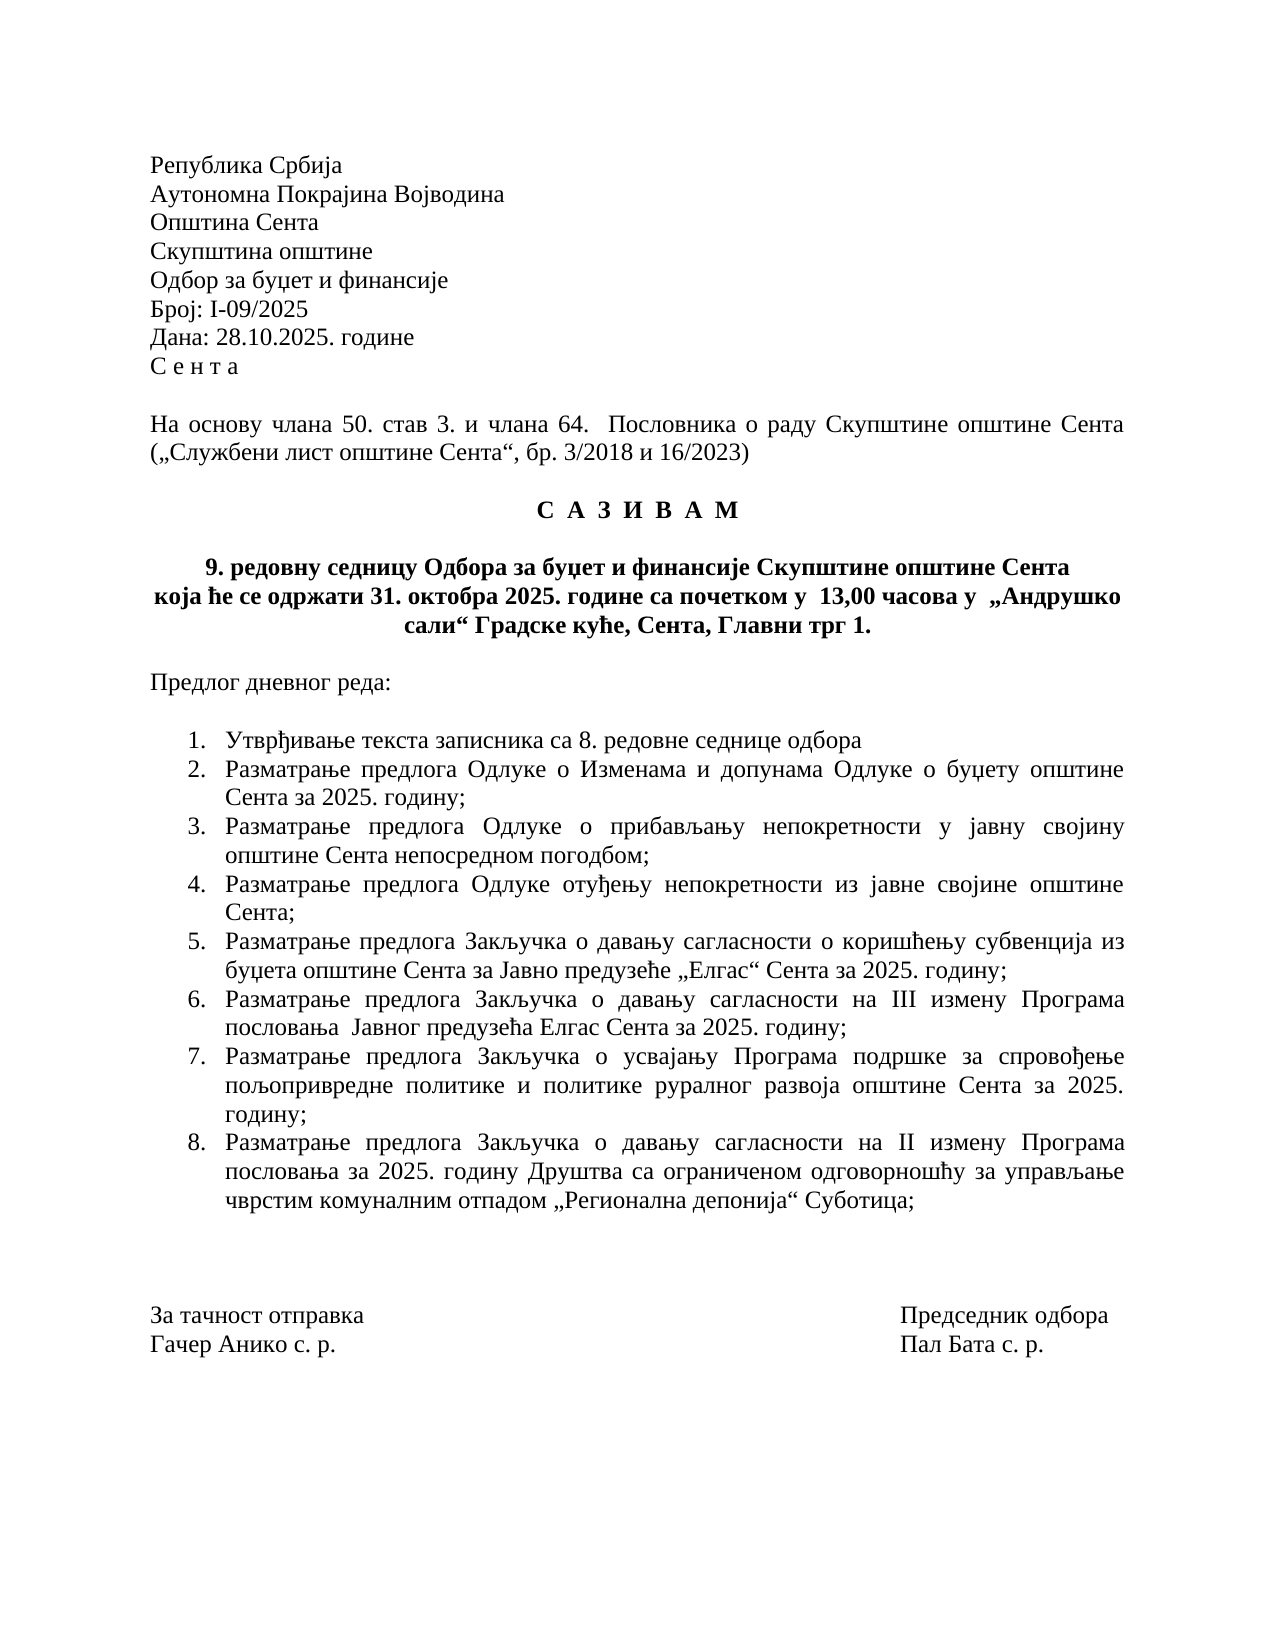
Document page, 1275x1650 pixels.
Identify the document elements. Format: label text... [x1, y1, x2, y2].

text Скупштина општине [150, 236, 1125, 265]
text Предлог дневног реда: [150, 667, 1125, 696]
text Број: I-09/2025 [150, 294, 1125, 322]
list Разматрање предлога Одлуке о Изменама и допунама Одлуке о буџету општине Сента за 2025. годину; [187, 754, 1125, 811]
text На основу члана 50. став 3. и члана 64. Пословника о раду Скупштине општине Сента („Службени лист општине Сента“, бр. 3/2018 и 16/2023) [150, 409, 1125, 466]
text Општина Сента [150, 207, 1125, 236]
text Гачер Анико с. р. Пал Бата с. р. [150, 1329, 1106, 1357]
list Разматрање предлога Закључка о усвајању Програма подршке за спровођење пољопривредне политике и политике руралног развоја општине Сента за 2025. годину; [187, 1041, 1125, 1127]
text Република Србија [150, 150, 1125, 179]
list Разматрање предлога Закључка о давању сагласности о коришћењу субвенција из буџета општине Сента за Јавно предузеће „Елгас“ Сента за 2025. годину; [187, 926, 1125, 984]
list Разматрање предлога Одлуке о прибављању непокретности у јавну својину општине Сента непосредном погодбом; [187, 811, 1125, 869]
list Разматрање предлога Закључка о давању сагласности на II измену Програма пословања за 2025. годину Друштва са ограниченом одговорношћу за управљање чврстим комуналним отпадом „Регионална депонија“ Суботица; [187, 1127, 1125, 1214]
list Утврђивање текста записника са 8. редовне седнице одбора [187, 725, 1125, 754]
text Аутономна Покрајина Војводина [150, 179, 1125, 207]
text Oдбор за буџет и финансије [150, 265, 1125, 294]
text Дана: 28.10.2025. године [150, 322, 1125, 351]
list Разматрање предлога Одлуке отуђењу непокретности из јавне својине општине Сента; [187, 869, 1125, 926]
text С е н т а [150, 351, 1125, 380]
text која ће се одржати 31. октобра 2025. године са почетком у 13,00 часова у „Андрушко сали“ Градске куће, Сента, Главни трг 1. [150, 581, 1125, 639]
list Разматрање предлога Закључка о давању сагласности на III измену Програма пословања Јавног предузећа Елгас Сента за 2025. годину; [187, 984, 1125, 1041]
list За тачност отправка Председник одбора [150, 1300, 1125, 1329]
text 9. редовну седницу Одбора за буџет и финансије Скупштине општине Сента [150, 552, 1125, 581]
text С А З И В А М [150, 495, 1125, 524]
